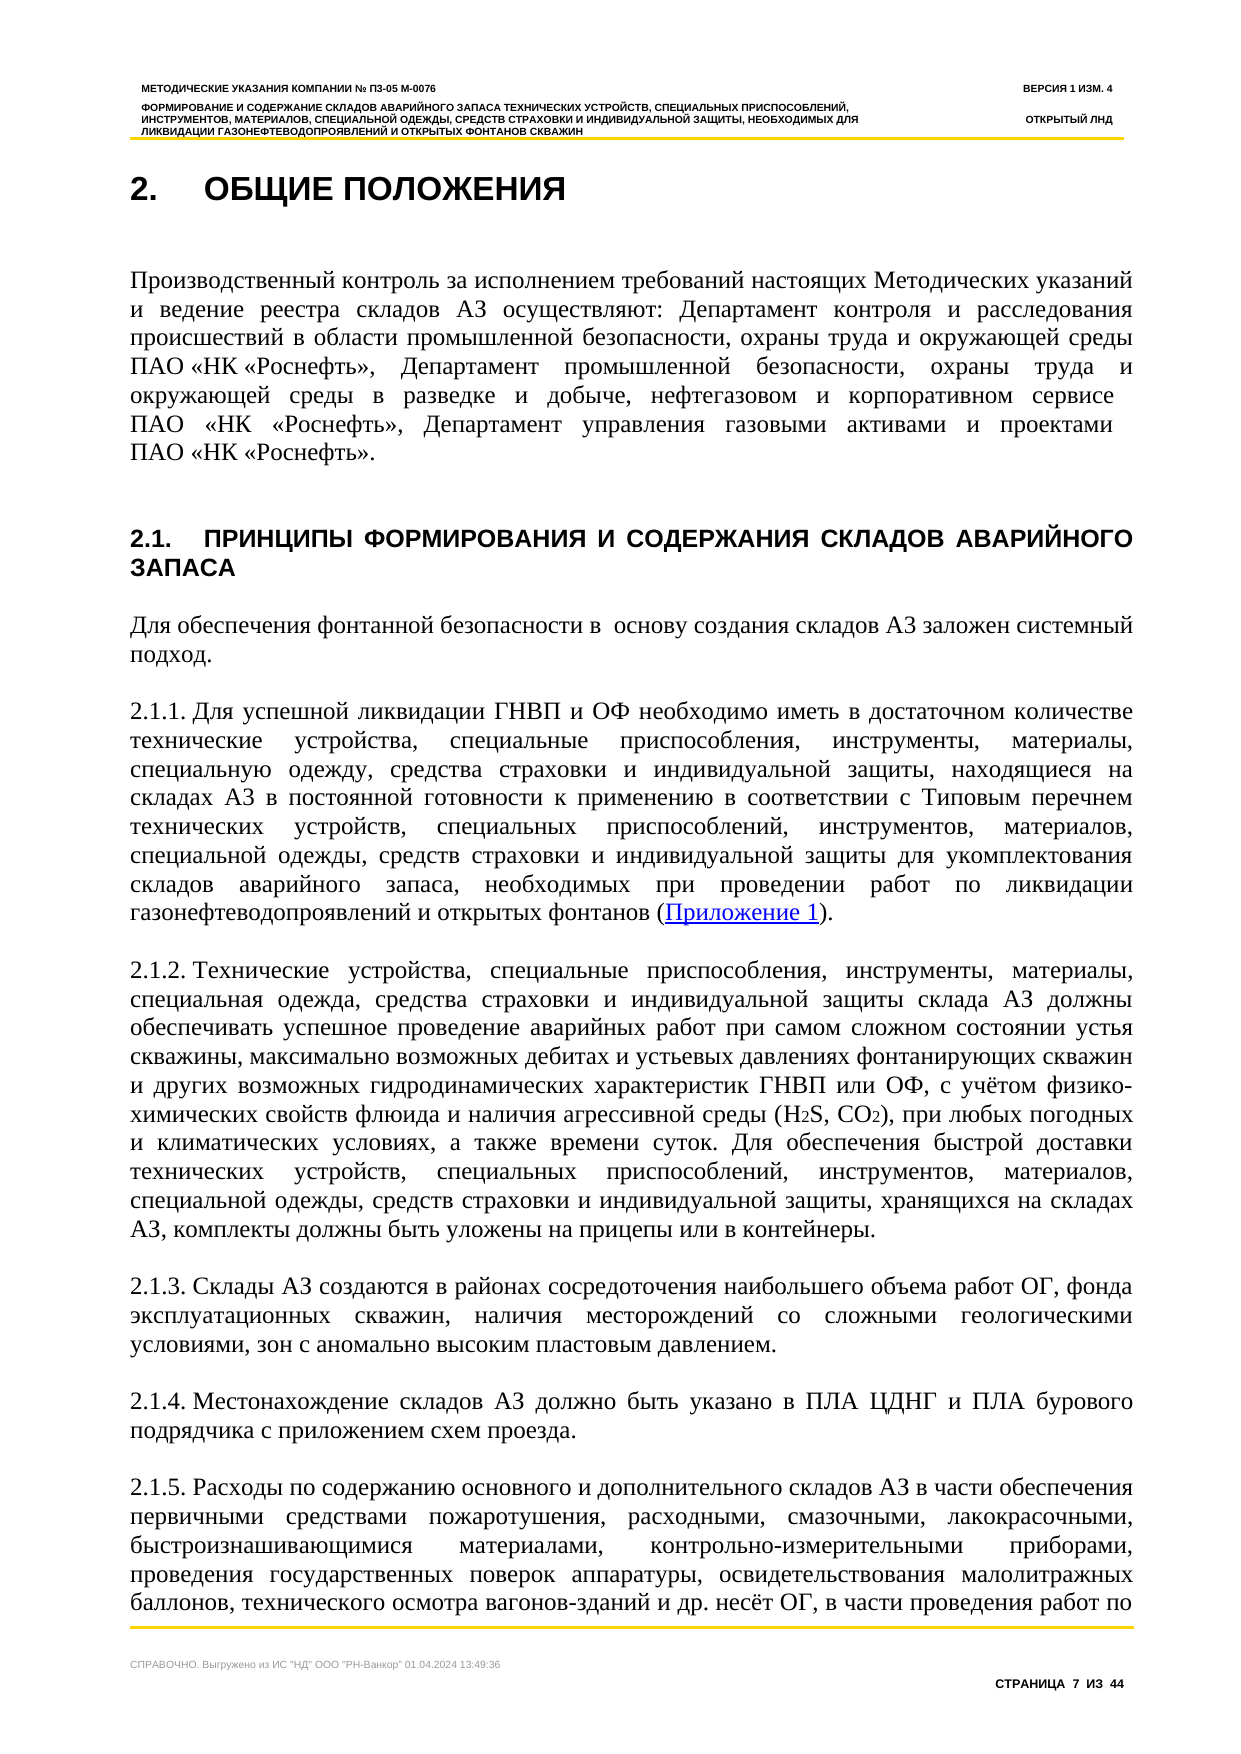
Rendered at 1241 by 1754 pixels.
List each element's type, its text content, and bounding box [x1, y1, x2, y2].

text 2.1.2. Технические устройства, специальные приспособления, инструменты, материалы, специальная одежда, средства страховки и индивидуальной защиты склада АЗ должны обеспечивать успешное проведение аварийных работ при самом сложном состоянии устья скважины, максимально возможных дебитах и устьевых давлениях фонтанирующих скважин и других возможных гидродинамических характеристик ГНВП или ОФ, с учётом физико-химических свойств флюида и наличия агрессивной среды (H2S, CO2), при любых погодных и климатических условиях, а также времени суток. Для обеспечения быстрой доставки технических устройств, специальных приспособлений, инструментов, материалов, специальной одежды, средств страховки и индивидуальной защиты, хранящихся на складах АЗ, комплекты должны быть уложены на прицепы или в контейнеры. [130, 955, 1134, 1242]
text Производственный контроль за исполнением требований настоящих Методических указаний и ведение реестра складов АЗ осуществляют: Департамент контроля и расследования происшествий в области промышленной безопасности, охраны труда и окружающей среды ПАО «НК «Роснефть», Департамент промышленной безопасности, охраны труда и окружающей среды в разведке и добыче, нефтегазовом и корпоративном сервисе ПАО «НК «Роснефть», Департамент управления газовыми активами и проектами ПАО «НК «Роснефть». [130, 265, 1134, 466]
text 2.1.4. Местонахождение складов АЗ должно быть указано в ПЛА ЦДНГ и ПЛА бурового подрядчика с приложением схем проезда. [130, 1386, 1134, 1444]
text ОБЩИЕ ПОЛОЖЕНИЯ [130, 169, 1134, 207]
text Для обеспечения фонтанной безопасности в основу создания складов A3 заложен системный подход. [130, 610, 1134, 667]
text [130, 1472, 1134, 1616]
text 2.1.3. Склады АЗ создаются в районах сосредоточения наибольшего объема работ ОГ, фонда эксплуатационных скважин, наличия месторождений со сложными геологическими условиями, зон с аномально высоким пластовым давлением. [130, 1271, 1134, 1357]
list 2.1. ПРИНЦИПЫ ФОРМИРОВАНИЯ И СОДЕРЖАНИЯ СКЛАДОВ АВАРИЙНОГО ЗАПАСА [130, 524, 1134, 581]
text 2.1.1. Для успешной ликвидации ГНВП и ОФ необходимо иметь в достаточном количестве технические устройства, специальные приспособления, инструменты, материалы, специальную одежду, средства страховки и индивидуальной защиты, находящиеся на складах A3 в постоянной готовности к применению в соответствии с Типовым перечнем технических устройств, специальных приспособлений, инструментов, материалов, специальной одежды, средств страховки и индивидуальной защиты для укомплектования складов аварийного запаса, необходимых при проведении работ по ликвидации газонефтеводопроявлений и открытых фонтанов (Приложение 1). [130, 696, 1134, 926]
